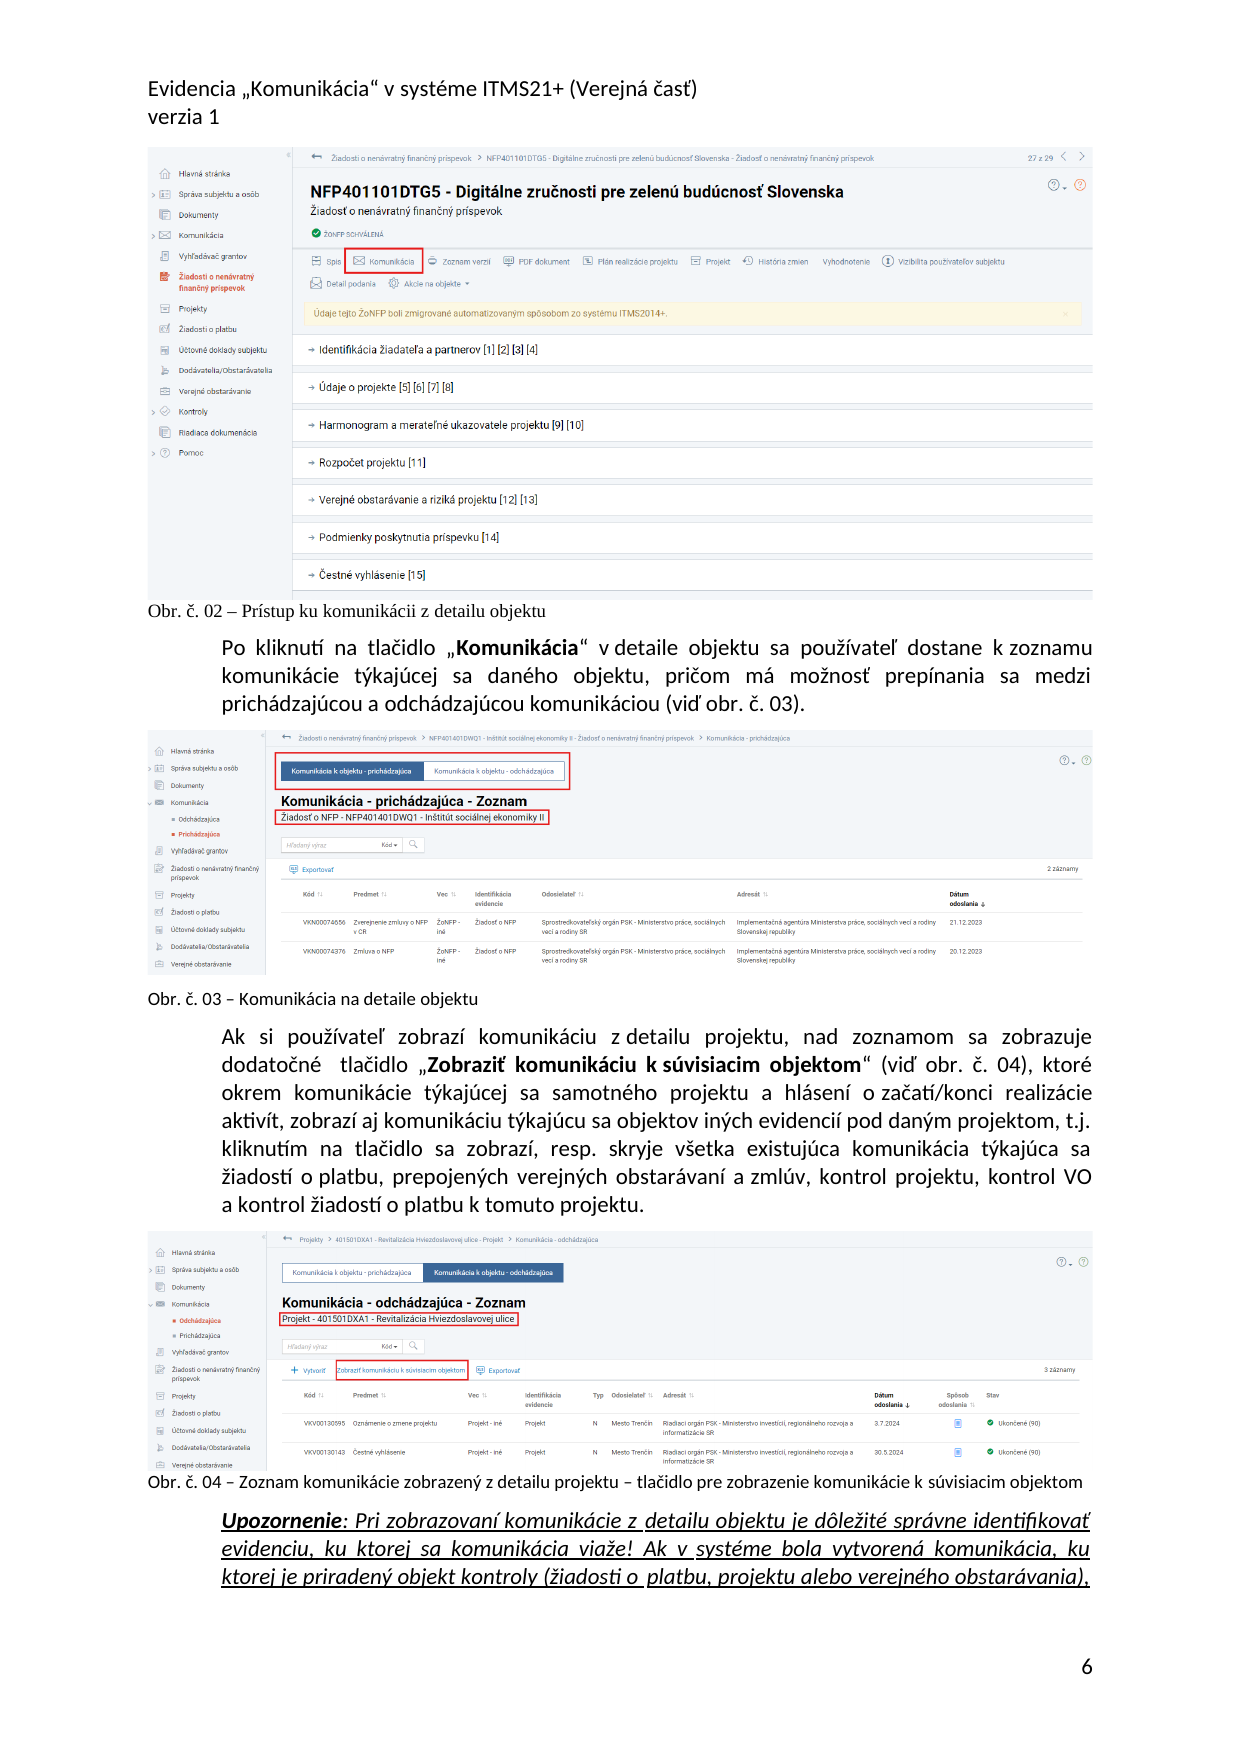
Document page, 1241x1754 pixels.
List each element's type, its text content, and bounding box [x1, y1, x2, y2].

picture [147, 730, 1093, 975]
text Po kliknutí na tlačidlo „Komunikácia“ v detaile objektu sa používateľ dostane k zoznamu komunikácie týkajúcej sa daného objektu, pričom má možnosť prepínania sa medzi prichádzajúcou a odchádzajúcou komunikáciou (viď obr. č. 03). [221, 633, 1093, 718]
text Obr. č. 04 – Zoznam komunikácie zobrazený z detailu projektu – tlačidlo pre zobrazenie komunikácie k súvisiacim objektom [148, 1471, 1093, 1493]
text Obr. č. 02 – Prístup ku komunikácii z detailu objektu [148, 600, 1093, 621]
picture [147, 147, 1093, 600]
picture [147, 1231, 1093, 1471]
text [221, 1506, 1093, 1590]
text Obr. č. 03 – Komunikácia na detaile objektu [148, 987, 1093, 1010]
text Ak si používateľ zobrazí komunikáciu z detailu projektu, nad zoznamom sa zobrazuje dodatočné tlačidlo „Zobraziť komunikáciu k súvisiacim objektom“ (viď obr. č. 04), ktoré okrem komunikácie týkajúcej sa samotného projektu a hlásení o začatí/konci realizácie aktivít, zobrazí aj komunikáciu týkajúcu sa objektov iných evidencií pod daným projektom, t.j. kliknutím na tlačidlo sa zobrazí, resp. skryje všetka existujúca komunikácia týkajúca sa žiadostí o platbu, prepojených verejných obstarávaní a zmlúv, kontrol projektu, kontrol VO a kontrol žiadostí o platbu k tomuto projektu. [221, 1022, 1093, 1218]
